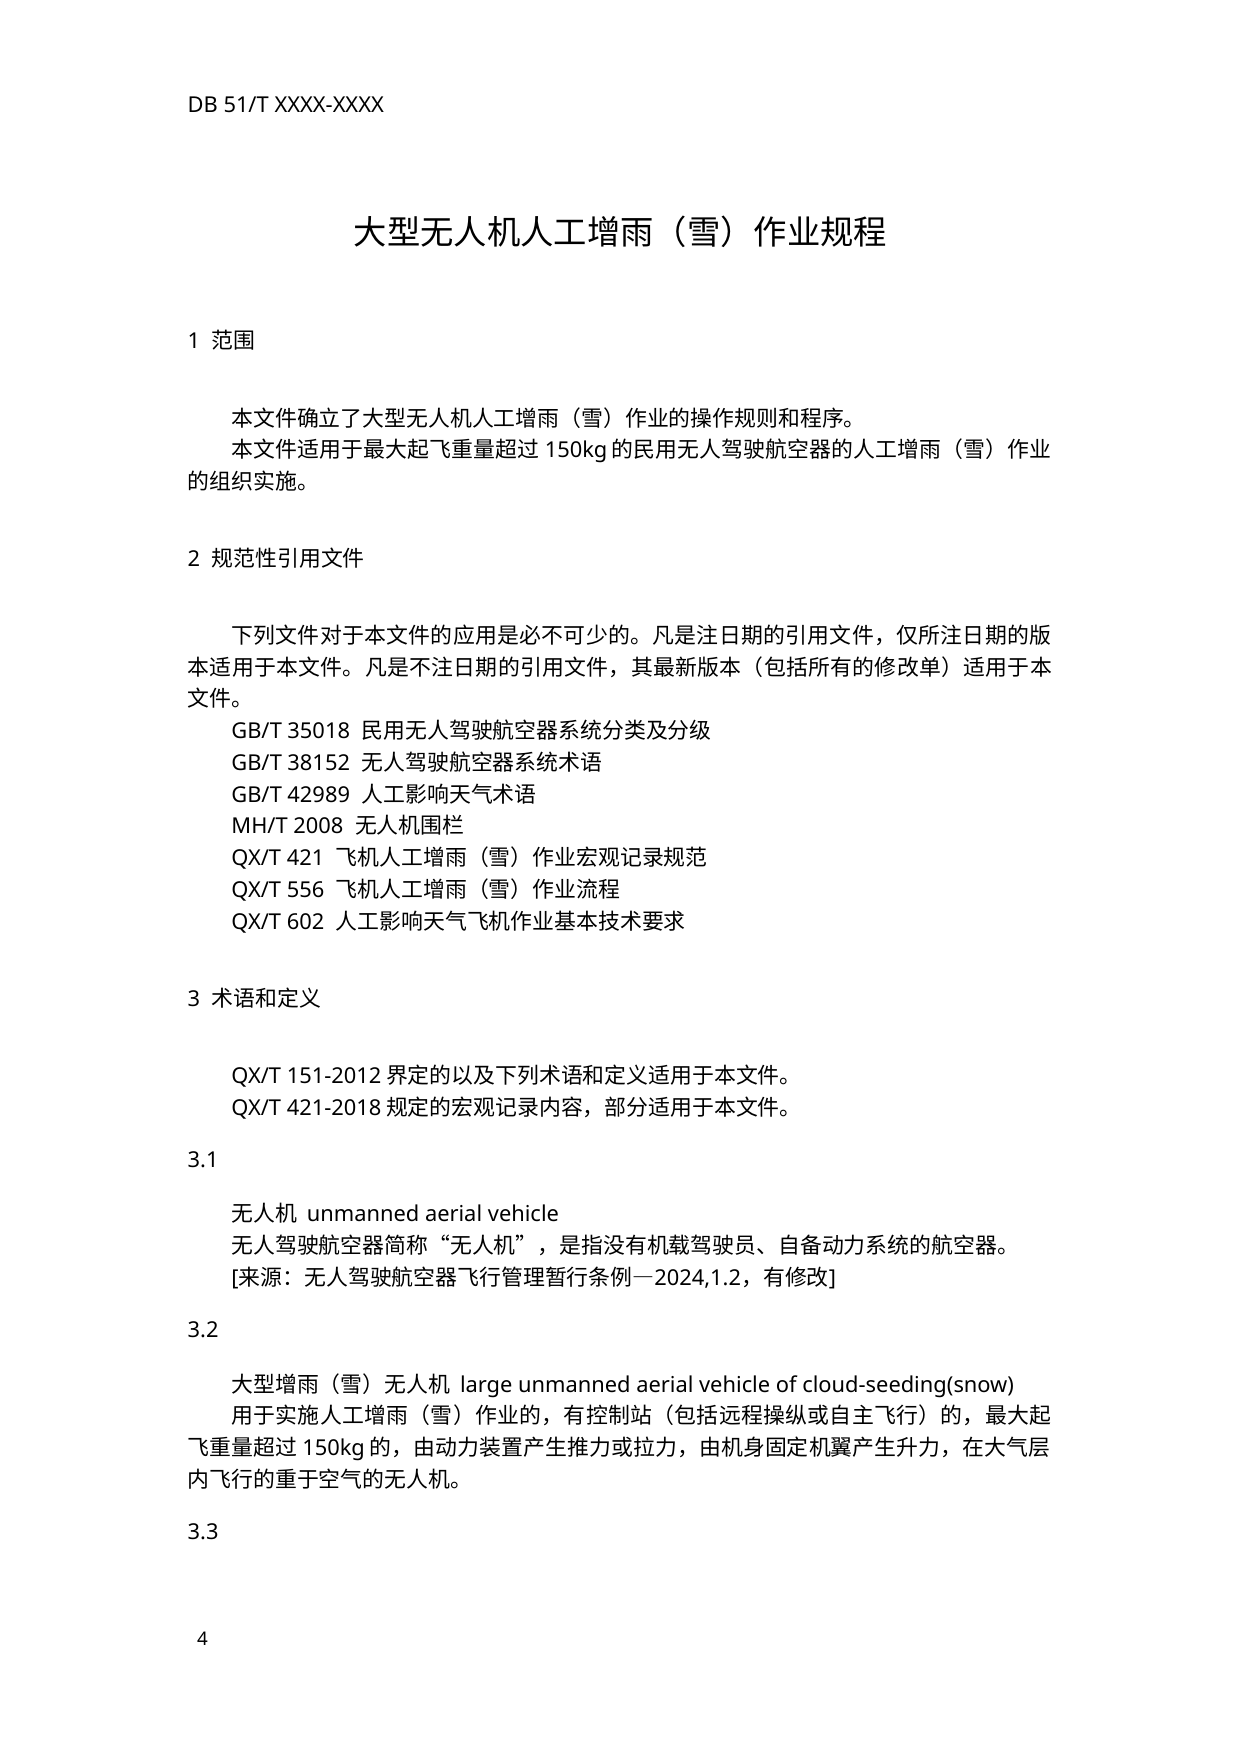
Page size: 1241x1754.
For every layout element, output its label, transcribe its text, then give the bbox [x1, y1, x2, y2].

text 下列文件对于本文件的应用是必不可少的。凡是注日期的引用文件，仅所注日期的版本适用于本文件。凡是不注日期的引用文件，其最新版本（包括所有的修改单）适用于本文件。 [187, 618, 1053, 713]
text 无人驾驶航空器简称“无人机”，是指没有机载驾驶员、自备动力系统的航空器。 [187, 1228, 1053, 1260]
text 3.1 [187, 1144, 1053, 1174]
text 3.2 [187, 1314, 1053, 1344]
text 1 范围 [187, 323, 1053, 355]
text 3 术语和定义 [187, 981, 1053, 1013]
text 2 规范性引用文件 [187, 541, 1053, 573]
text 大型无人机人工增雨（雪）作业规程 [187, 211, 1053, 253]
text QX/T 421-2018规定的宏观记录内容，部分适用于本文件。 [187, 1090, 1053, 1121]
text MH/T 2008 无人机围栏 [187, 808, 1053, 840]
text 用于实施人工增雨（雪）作业的，有控制站（包括远程操纵或自主飞行）的，最大起飞重量超过150kg的，由动力装置产生推力或拉力，由机身固定机翼产生升力，在大气层内飞行的重于空气的无人机。 [187, 1398, 1053, 1493]
text QX/T 602 人工影响天气飞机作业基本技术要求 [187, 904, 1053, 936]
text GB/T 35018 民用无人驾驶航空器系统分类及分级 [187, 713, 1053, 745]
text 本文件适用于最大起飞重量超过150kg的民用无人驾驶航空器的人工增雨（雪）作业的组织实施。 [187, 432, 1053, 496]
text GB/T 42989 人工影响天气术语 [187, 777, 1053, 808]
text 大型增雨（雪）无人机 large unmanned aerial vehicle of cloud-seeding(snow) [187, 1367, 1053, 1398]
text GB/T 38152 无人驾驶航空器系统术语 [187, 745, 1053, 777]
text QX/T 151-2012界定的以及下列术语和定义适用于本文件。 [187, 1058, 1053, 1090]
text 3.3 [187, 1516, 1053, 1546]
text [来源：无人驾驶航空器飞行管理暂行条例—2024,1.2，有修改] [187, 1260, 1053, 1292]
text 无人机 unmanned aerial vehicle [187, 1196, 1053, 1228]
text QX/T 421 飞机人工增雨（雪）作业宏观记录规范 [187, 840, 1053, 872]
text 本文件确立了大型无人机人工增雨（雪）作业的操作规则和程序。 [187, 401, 1053, 432]
text QX/T 556 飞机人工增雨（雪）作业流程 [187, 872, 1053, 904]
